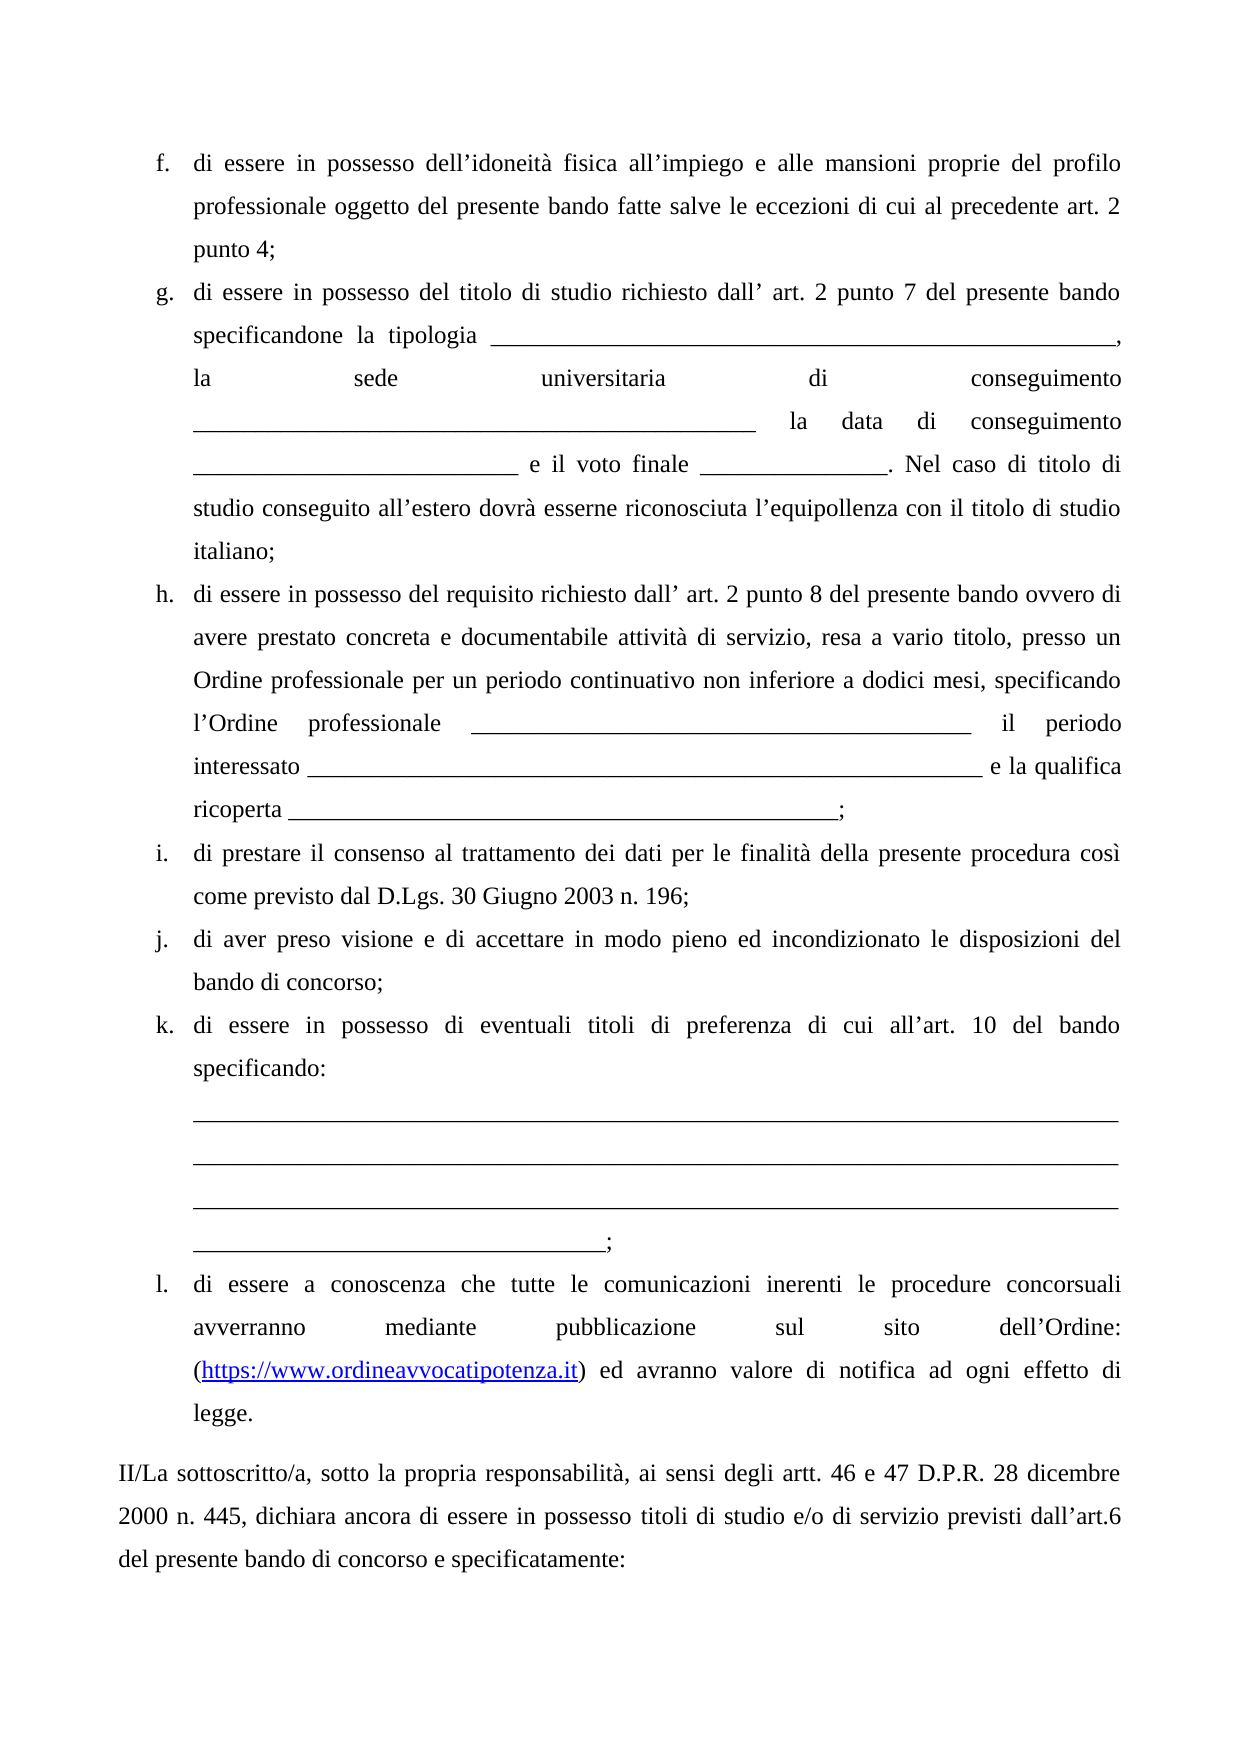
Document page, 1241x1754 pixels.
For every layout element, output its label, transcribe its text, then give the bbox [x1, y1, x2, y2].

list di essere in possesso dell’idoneità fisica all’impiego e alle mansioni proprie del profilo professionale oggetto del presente bando fatte salve le eccezioni di cui al precedente art. 2 punto 4; [156, 148, 1122, 263]
list di aver preso visione e di accettare in modo pieno ed incondizionato le disposizioni del bando di concorso; [156, 924, 1122, 996]
text II/La sottoscritto/a, sotto la propria responsabilità, ai sensi degli artt. 46 e 47 D.P.R. 28 dicembre 2000 n. 445, dichiara ancora di essere in possesso titoli di studio e/o di servizio previsti dall’art.6 del presente bando di concorso e specificatamente: [118, 1458, 1122, 1573]
list di essere a conoscenza che tutte le comunicazioni inerenti le procedure concorsuali avverranno mediante pubblicazione sul sito dell’Ordine: (https://www.ordineavvocatipotenza.it) ed avranno valore di notifica ad ogni effetto di legge. [156, 1269, 1122, 1427]
list di essere in possesso del titolo di studio richiesto dall’ art. 2 punto 7 del presente bando specificandone la tipologia __________________________________________________, la sede universitaria di conseguimento _____________________________________________ la data di conseguimento __________________________ e il voto finale _______________. Nel caso di titolo di studio conseguito all’estero dovrà esserne riconosciuta l’equipollenza con il titolo di studio italiano; [156, 277, 1122, 564]
list di prestare il consenso al trattamento dei dati per le finalità della presente procedura così come previsto dal D.Lgs. 30 Giugno 2003 n. 196; [156, 838, 1122, 909]
list di essere in possesso di eventuali titoli di preferenza di cui all’art. 10 del bando specificando: _______________________________________________________________________________________________________________________________________________________________________________________________________________________________________________________________; [156, 1010, 1122, 1254]
list di essere in possesso del requisito richiesto dall’ art. 2 punto 8 del presente bando ovvero di avere prestato concreta e documentabile attività di servizio, resa a vario titolo, presso un Ordine professionale per un periodo continuativo non inferiore a dodici mesi, specificando l’Ordine professionale ________________________________________ il periodo interessato ______________________________________________________ e la qualifica ricoperta ____________________________________________; [156, 579, 1122, 823]
